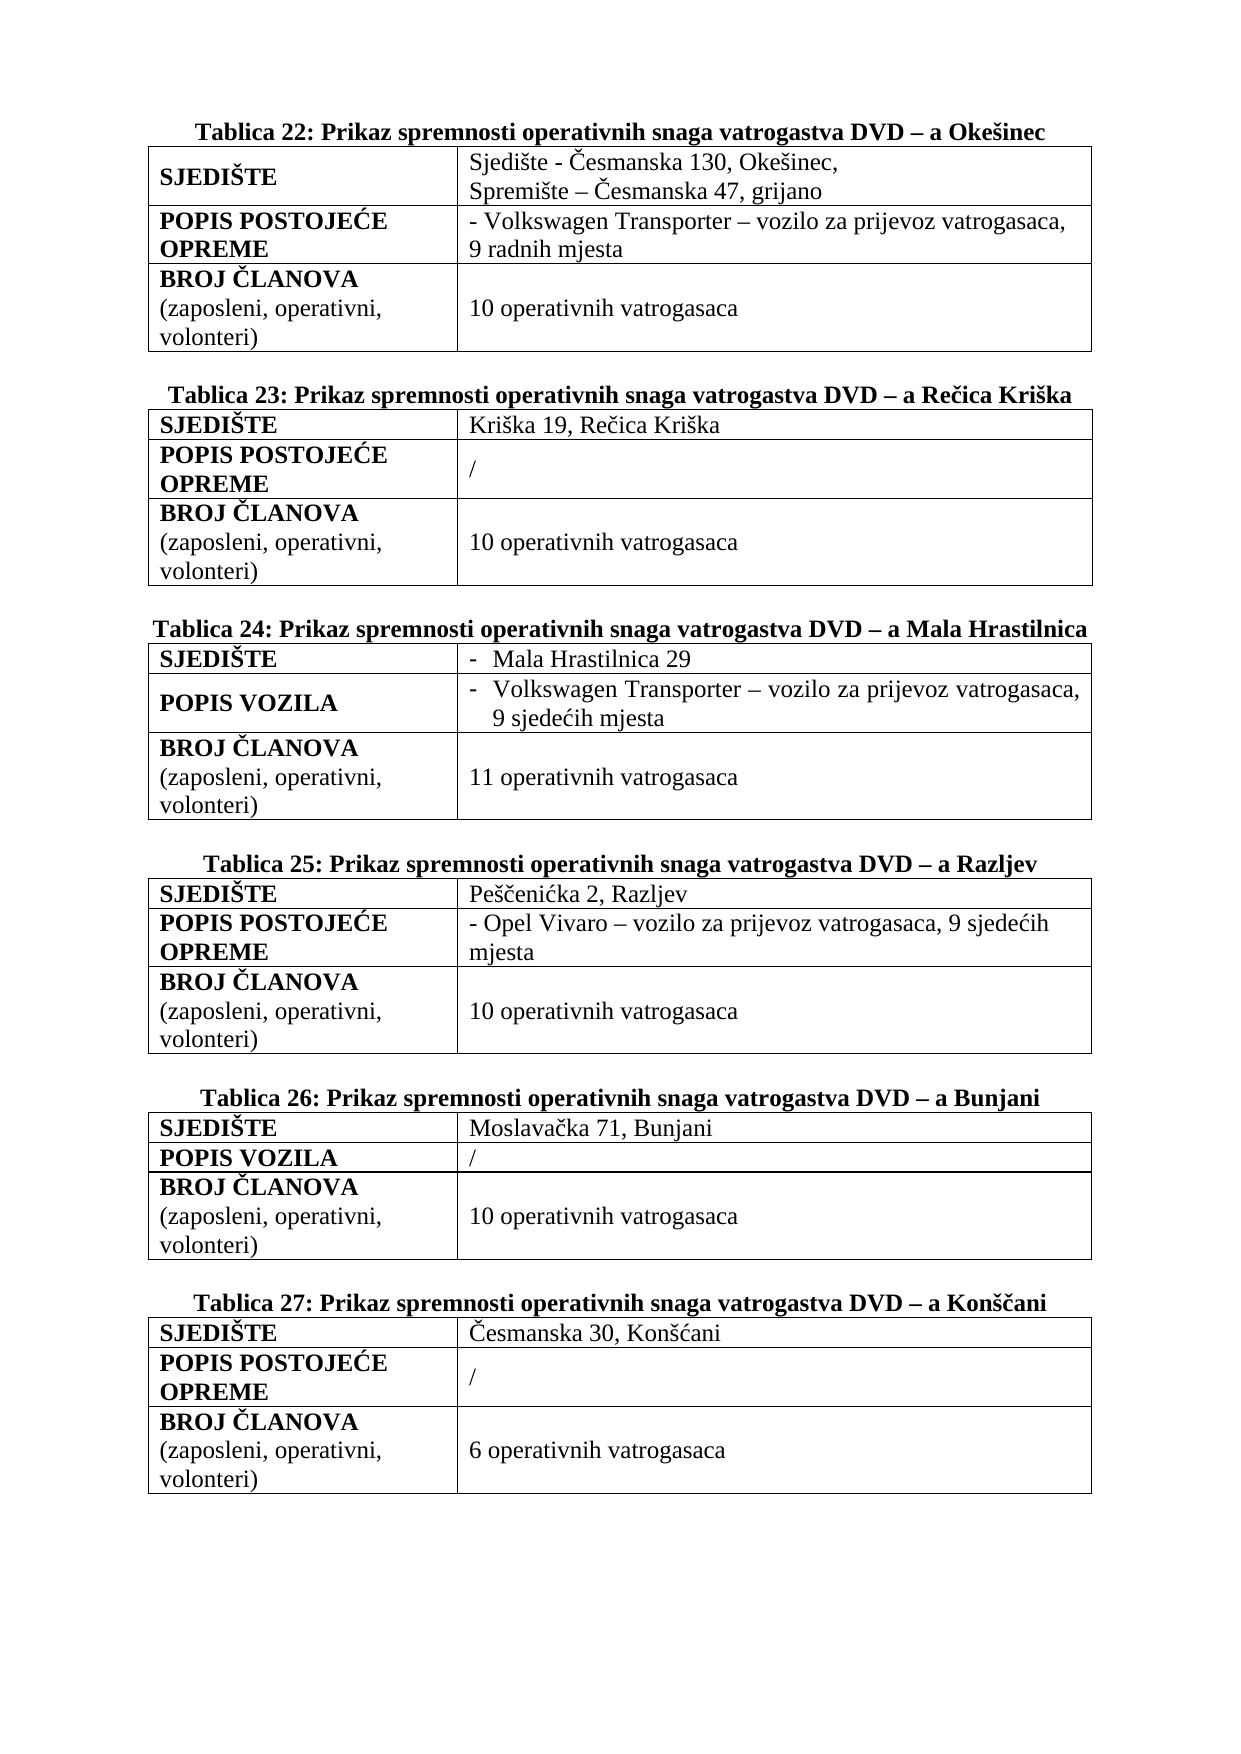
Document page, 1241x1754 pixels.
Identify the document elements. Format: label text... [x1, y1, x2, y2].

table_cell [149, 1407, 457, 1493]
text Tablica 27: Prikaz spremnosti operativnih snaga vatrogastva DVD – a Konščani [148, 1288, 1093, 1317]
table_cell POPIS VOZILA [149, 1143, 457, 1171]
table_cell POPIS VOZILA [149, 674, 457, 732]
table_header SJEDIŠTE [149, 1113, 457, 1142]
text Tablica 23: Prikaz spremnosti operativnih snaga vatrogastva DVD – a Rečica Kriška [148, 380, 1093, 409]
table_cell BROJ ČLANOVA (zaposleni, operativni, volonteri) [149, 1173, 457, 1259]
table_cell 10 operativnih vatrogasaca [458, 1173, 1091, 1259]
table_header Moslavačka 71, Bunjani [458, 1113, 1091, 1142]
table_cell 6 operativnih vatrogasaca [458, 1407, 1091, 1493]
table_cell / [458, 440, 1092, 497]
table_header Mala Hrastilnica 29 [458, 644, 1091, 673]
table_cell 10 operativnih vatrogasaca [458, 967, 1091, 1053]
table_cell - Volkswagen Transporter – vozilo za prijevoz vatrogasaca, 9 radnih mjesta [458, 206, 1091, 263]
table_header SJEDIŠTE [149, 410, 457, 439]
table_cell POPIS POSTOJEĆE OPREME [149, 206, 457, 263]
table_cell POPIS POSTOJEĆE OPREME [149, 1348, 457, 1406]
table_header SJEDIŠTE [149, 1318, 457, 1347]
table_cell 10 operativnih vatrogasaca [458, 264, 1091, 351]
table_cell BROJ ČLANOVA (zaposleni, operativni, volonteri) [149, 499, 457, 585]
table_header Sjedište - Česmanska 130, Okešinec, Spremište – Česmanska 47, grijano [458, 147, 1091, 205]
text Tablica 26: Prikaz spremnosti operativnih snaga vatrogastva DVD – a Bunjani [148, 1083, 1093, 1112]
table_cell / [458, 1143, 1091, 1171]
table_cell BROJ ČLANOVA (zaposleni, operativni, volonteri) [149, 264, 457, 351]
table_cell 10 operativnih vatrogasaca [458, 499, 1092, 585]
table_cell Volkswagen Transporter – vozilo za prijevoz vatrogasaca, 9 sjedećih mjesta [458, 674, 1091, 732]
text Tablica 22: Prikaz spremnosti operativnih snaga vatrogastva DVD – a Okešinec [148, 117, 1093, 146]
table_cell / [458, 1348, 1091, 1406]
table_cell POPIS POSTOJEĆE OPREME [149, 909, 457, 966]
text Tablica 25: Prikaz spremnosti operativnih snaga vatrogastva DVD – a Razljev [148, 849, 1093, 878]
table_cell POPIS POSTOJEĆE OPREME [149, 440, 457, 497]
table_cell - Opel Vivaro – vozilo za prijevoz vatrogasaca, 9 sjedećih mjesta [458, 909, 1091, 966]
table_cell BROJ ČLANOVA (zaposleni, operativni, volonteri) [149, 967, 457, 1053]
table_header SJEDIŠTE [149, 879, 457, 907]
text Tablica 24: Prikaz spremnosti operativnih snaga vatrogastva DVD – a Mala Hrastilnica [148, 614, 1093, 643]
table_header SJEDIŠTE [149, 147, 457, 205]
table_cell 11 operativnih vatrogasaca [458, 733, 1091, 819]
table_cell BROJ ČLANOVA (zaposleni, operativni, volonteri) [149, 733, 457, 819]
table_header Česmanska 30, Konšćani [458, 1318, 1091, 1347]
table_header Peščenićka 2, Razljev [458, 879, 1091, 907]
table_header Kriška 19, Rečica Kriška [458, 410, 1092, 439]
table_header SJEDIŠTE [149, 644, 457, 673]
